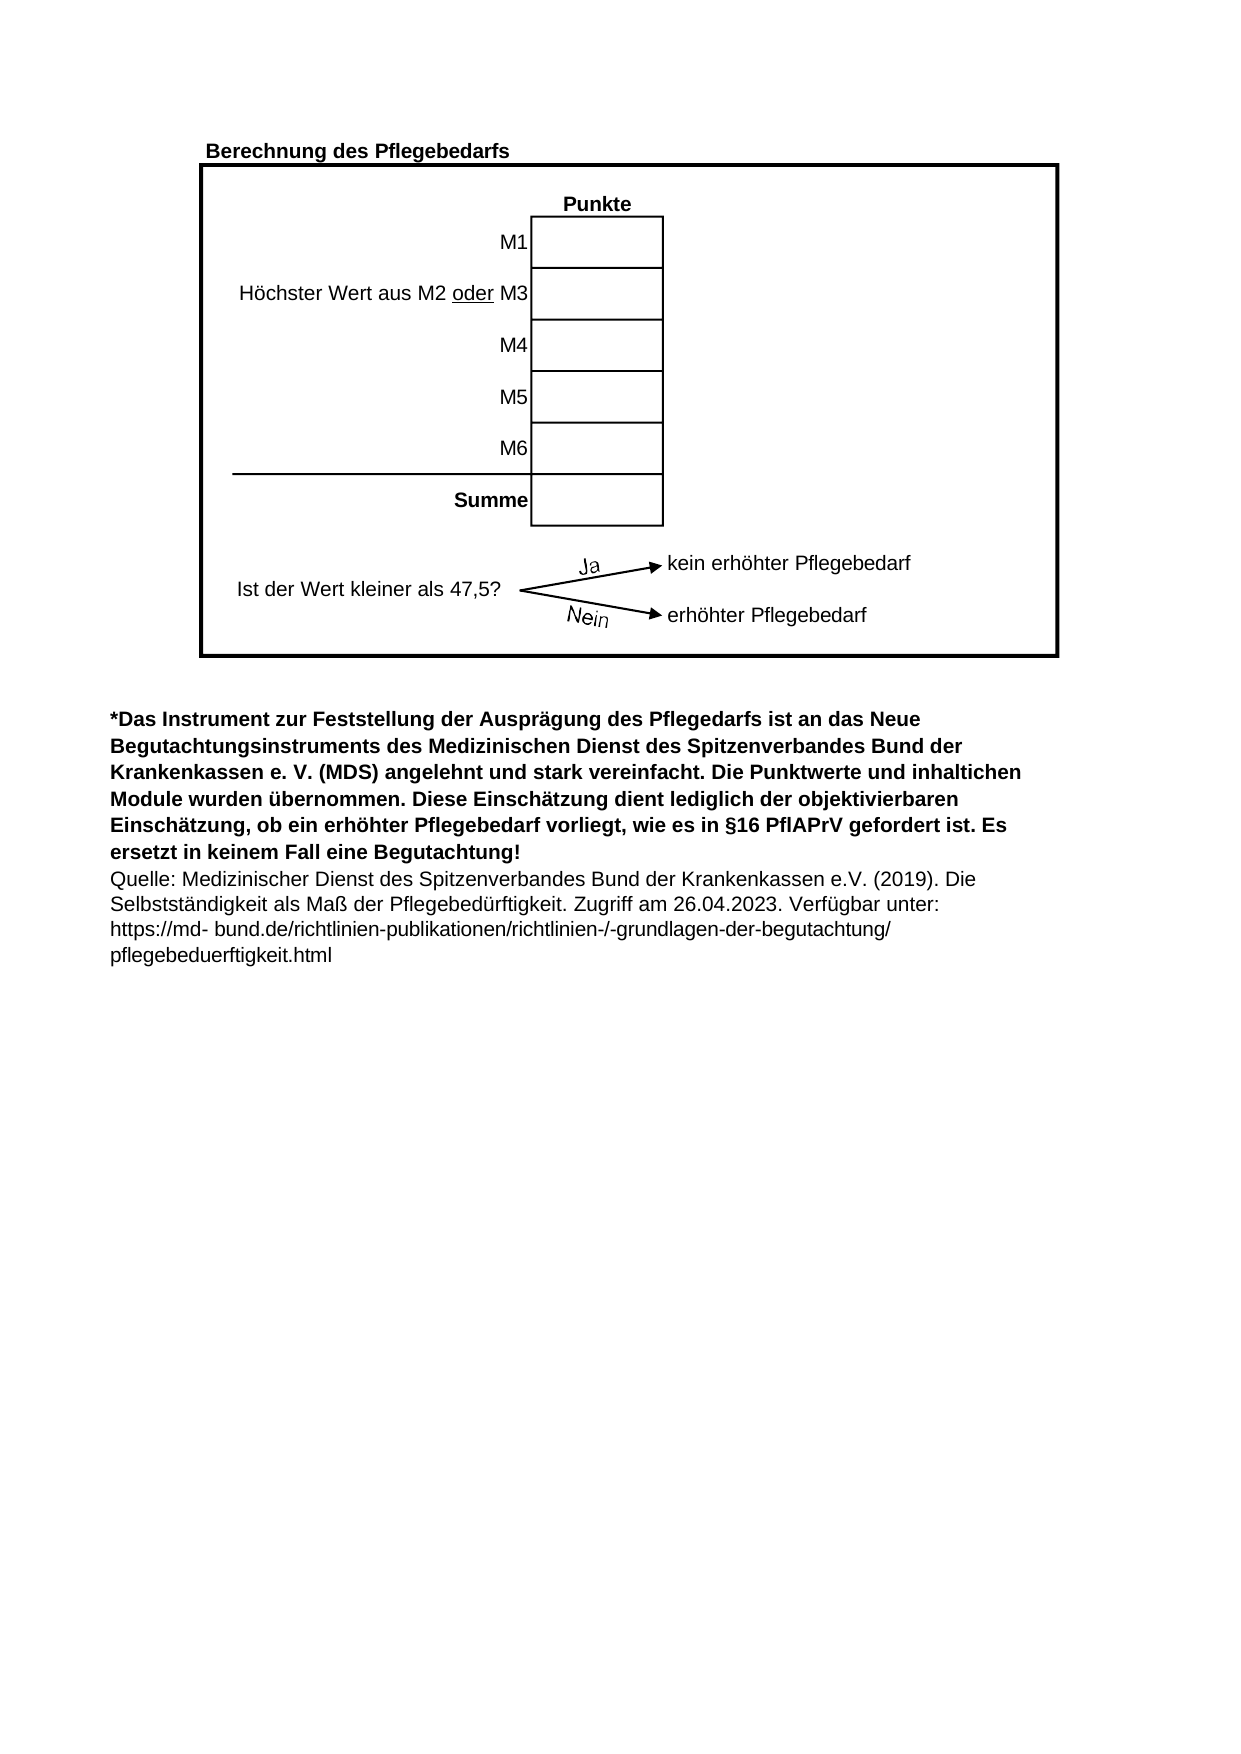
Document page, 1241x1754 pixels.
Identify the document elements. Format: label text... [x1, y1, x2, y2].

picture [567, 605, 608, 628]
picture [579, 558, 600, 575]
text Berechnung des Pflegebedarfs [205, 139, 1128, 163]
text *Das Instrument zur Feststellung der Ausprägung des Pflegedarfs ist an das Neue Begutachtungsinstruments des Medizinischen Dienst des Spitzenverbandes Bund der Krankenkassen e. V. (MDS) angelehnt und stark vereinfacht. Die Punktwerte und inhaltichen Module wurden übernommen. Diese Einschätzung dient lediglich der objektivierbaren Einschätzung, ob ein erhöhter Pflegebedarf vorliegt, wie es in §16 PflAPrV gefordert ist. Es ersetzt in keinem Fall eine Begutachtung! [110, 707, 1054, 864]
text Quelle: Medizinischer Dienst des Spitzenverbandes Bund der Krankenkassen e.V. (2019). Die Selbstständigkeit als Maß der Pflegebedürftigkeit. Zugriff am 26.04.2023. Verfügbar unter: https://md- bund.de/richtlinien-publikationen/richtlinien-/-grundlagen-der-begutachtung/pflegebeduerftigkeit.html [110, 866, 1041, 966]
